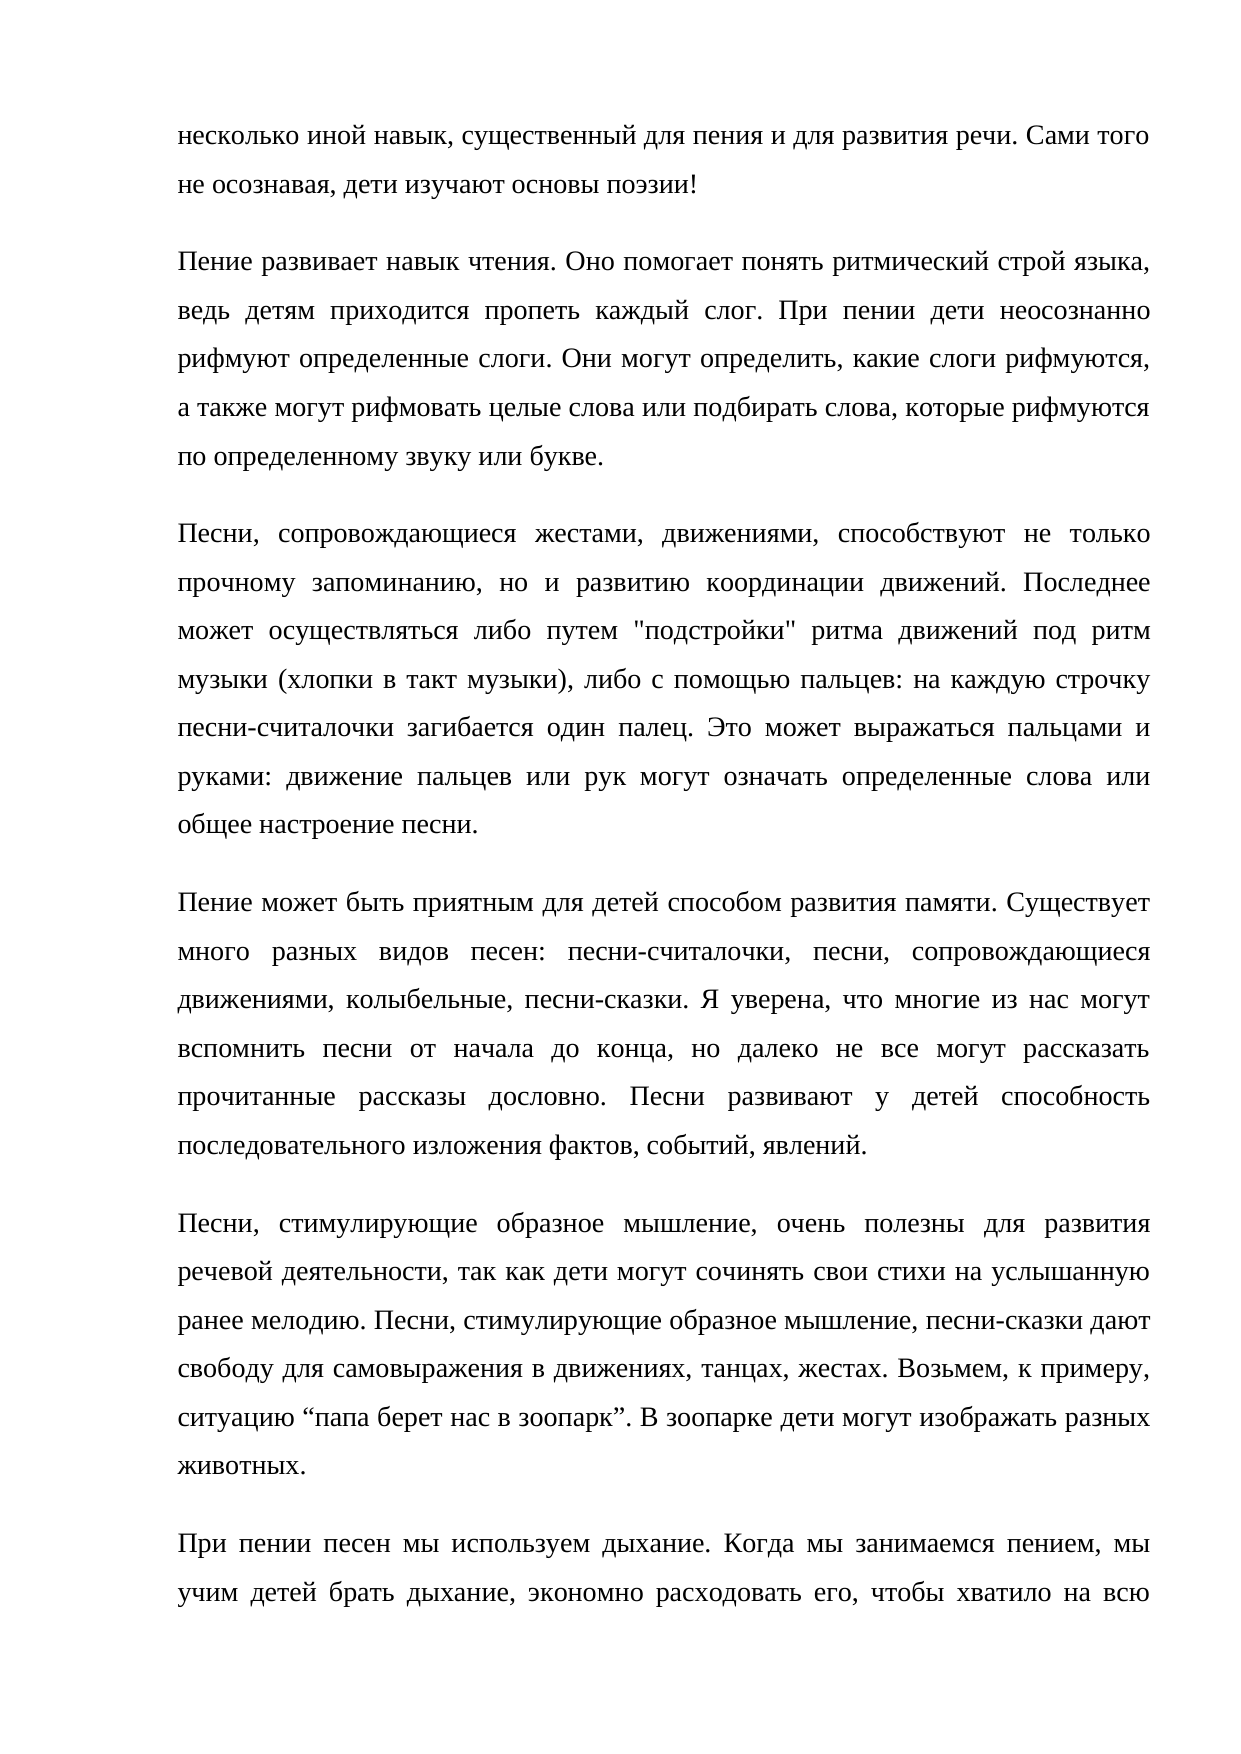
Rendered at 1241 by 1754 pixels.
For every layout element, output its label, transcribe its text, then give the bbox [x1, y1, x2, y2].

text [177, 118, 1152, 199]
text Пение развивает навык чтения. Оно помогает понять ритмический строй языка, ведь детям приходится пропеть каждый слог. При пении дети неосознанно рифмуют определенные слоги. Они могут определить, какие слоги рифмуются, а также могут рифмовать целые слова или подбирать слова, которые рифмуются по определенному звуку или букве. [177, 244, 1152, 471]
text Песни, стимулирующие образное мышление, очень полезны для развития речевой деятельности, так как дети могут сочинять свои стихи на услышанную ранее мелодию. Песни, стимулирующие образное мышление, песни-сказки дают свободу для самовыражения в движениях, танцах, жестах. Возьмем, к примеру, ситуацию “папа берет нас в зоопарк”. В зоопарке дети могут изображать разных животных. [177, 1206, 1152, 1481]
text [177, 1526, 1152, 1607]
text Песни, сопровождающиеся жестами, движениями, способствуют не только прочному запоминанию, но и развитию координации движений. Последнее может осуществляться либо путем "подстройки" ритма движений под ритм музыки (хлопки в такт музыки), либо с помощью пальцев: на каждую строчку песни-считалочки загибается один палец. Это может выражаться пальцами и руками: движение пальцев или рук могут означать определенные слова или общее настроение песни. [177, 516, 1152, 840]
text Пение может быть приятным для детей способом развития памяти. Существует много разных видов песен: песни-считалочки, песни, сопровождающиеся движениями, колыбельные, песни-сказки. Я уверена, что многие из нас могут вспомнить песни от начала до конца, но далеко не все могут рассказать прочитанные рассказы дословно. Песни развивают у детей способность последовательного изложения фактов, событий, явлений. [177, 885, 1152, 1160]
